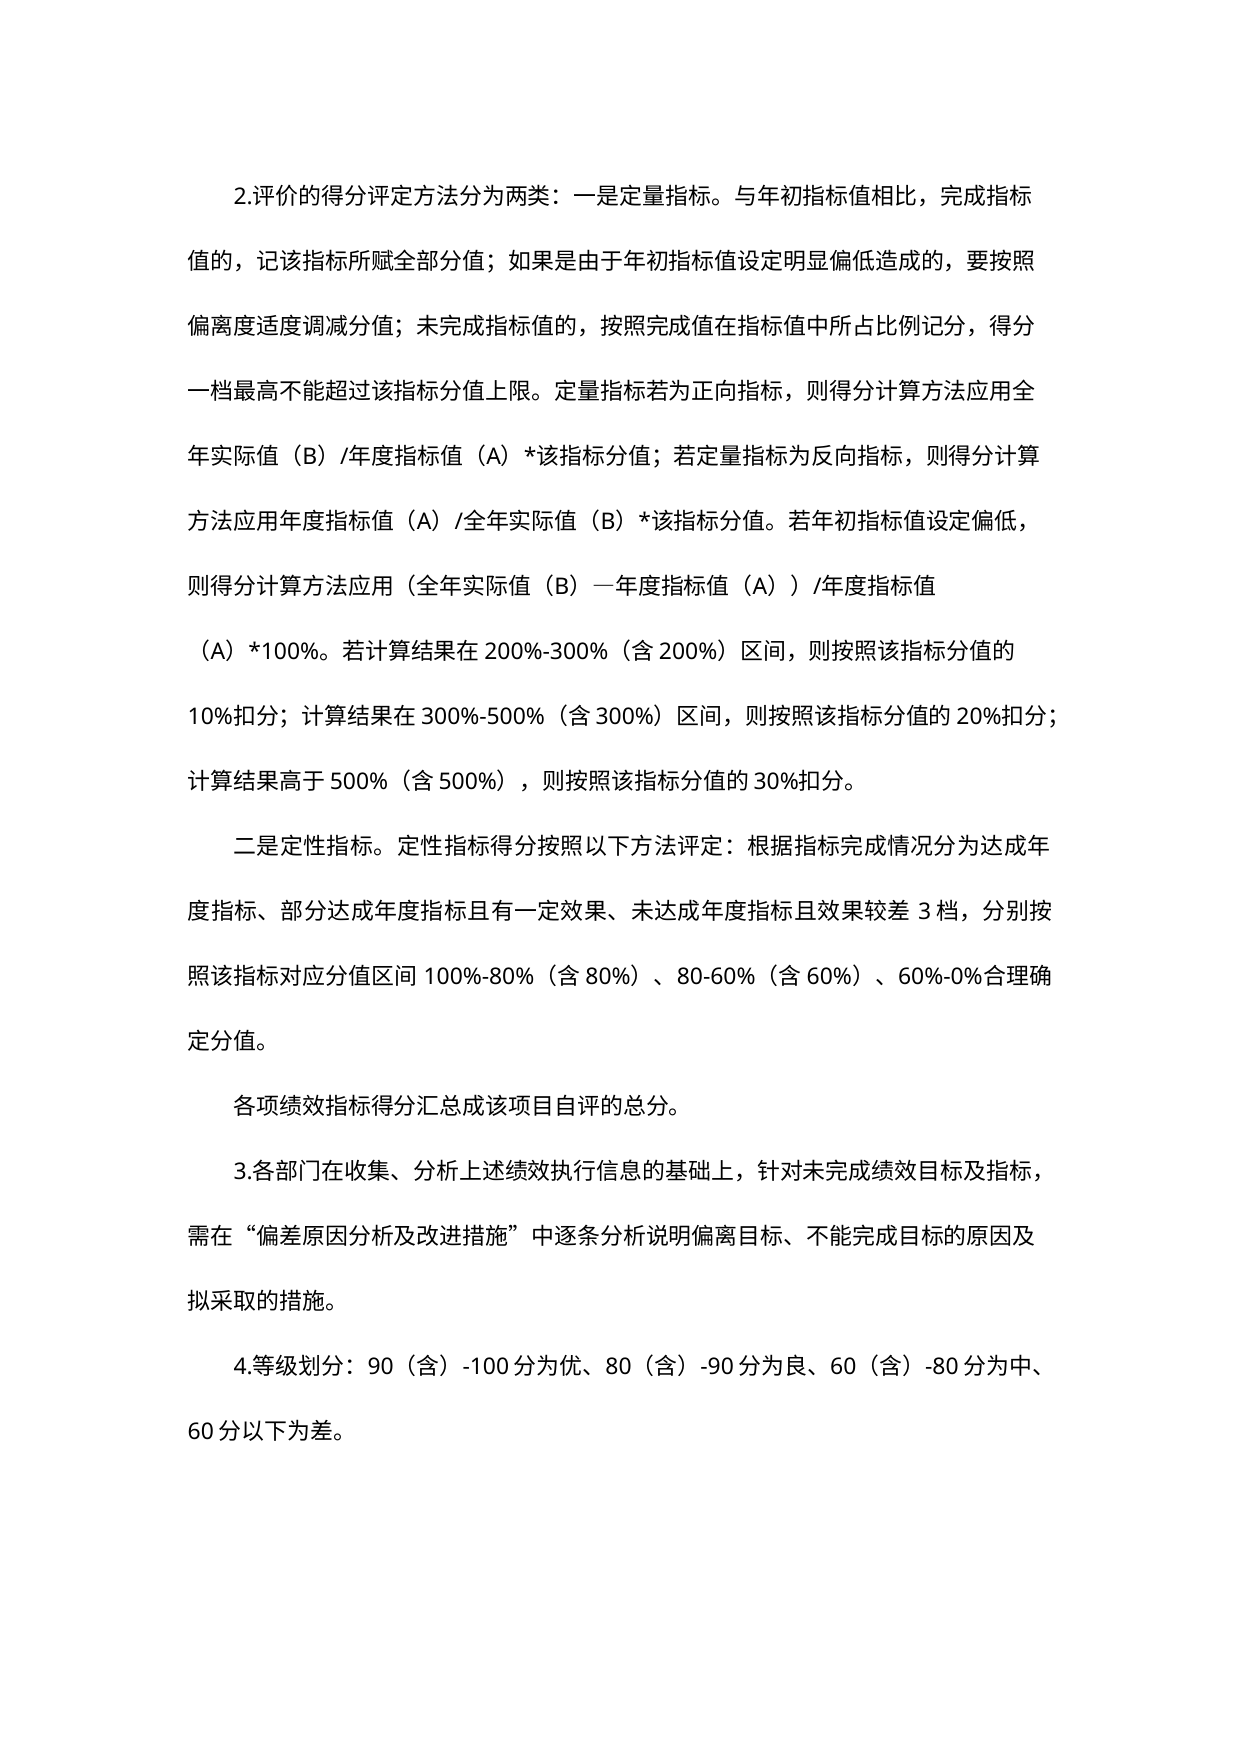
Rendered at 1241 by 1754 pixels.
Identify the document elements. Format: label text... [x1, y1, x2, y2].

text 二是定性指标。定性指标得分按照以下方法评定：根据指标完成情况分为达成年度指标、部分达成年度指标且有一定效果、未达成年度指标且效果较差3档，分别按照该指标对应分值区间100%-80%（含80%）、80-60%（含60%）、60%-0%合理确定分值。 [187, 812, 1053, 1072]
list 2.评价的得分评定方法分为两类：一是定量指标。与年初指标值相比，完成指标值的，记该指标所赋全部分值；如果是由于年初指标值设定明显偏低造成的，要按照偏离度适度调减分值；未完成指标值的，按照完成值在指标值中所占比例记分，得分一档最高不能超过该指标分值上限。定量指标若为正向指标，则得分计算方法应用全年实际值（B）/年度指标值（A）*该指标分值；若定量指标为反向指标，则得分计算方法应用年度指标值（A）/全年实际值（B）*该指标分值。若年初指标值设定偏低，则得分计算方法应用（全年实际值（B）—年度指标值（A））/年度指标值（A）*100%。若计算结果在200%-300%（含200%）区间，则按照该指标分值的10%扣分；计算结果在300%-500%（含300%）区间，则按照该指标分值的20%扣分；计算结果高于500%（含500%），则按照该指标分值的30%扣分。 [187, 162, 1053, 812]
list 4.等级划分：90（含）-100分为优、80（含）-90分为良、60（含）-80分为中、60分以下为差。 [187, 1332, 1053, 1462]
list 3.各部门在收集、分析上述绩效执行信息的基础上，针对未完成绩效目标及指标，需在“偏差原因分析及改进措施”中逐条分析说明偏离目标、不能完成目标的原因及拟采取的措施。 [187, 1137, 1053, 1332]
text 各项绩效指标得分汇总成该项目自评的总分。 [187, 1072, 1053, 1137]
